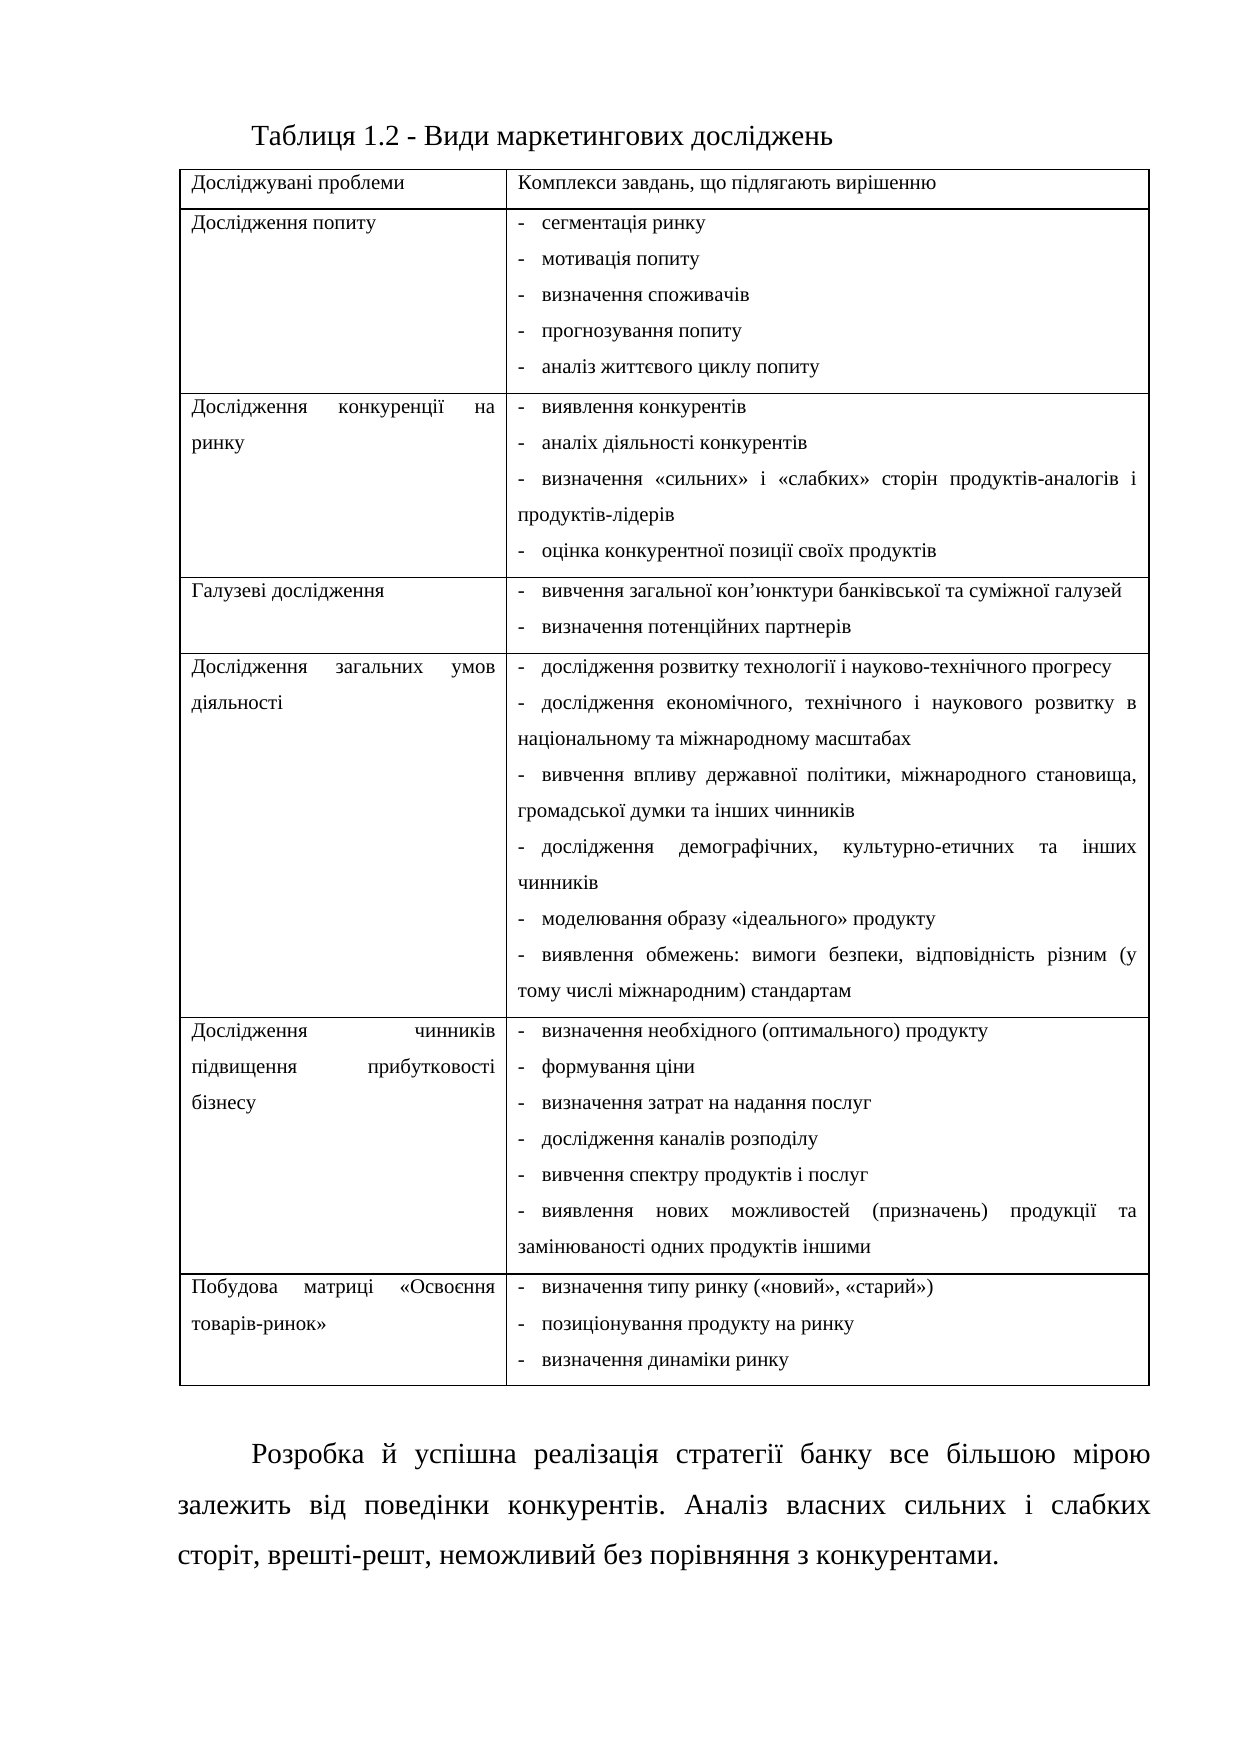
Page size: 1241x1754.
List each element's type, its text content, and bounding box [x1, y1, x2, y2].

text Розробка й успiшна реалiзацiя стратегії банку все бiльшою мipою залежить вiд поведiнки конкурентів. Аналiз власних сильних і слабких cтopiт, врештi-решт, неможливий без порiвняння з конкурентами. [177, 1437, 1152, 1571]
text Таблиця 1.2 - Види маркетингових досліджень [177, 118, 1152, 152]
table_header Досліджувані проблеми [181, 170, 506, 208]
table_cell Дослідження чинників підвищення прибутковості бізнесу [181, 1018, 506, 1273]
table_cell виявлення конкурентів аналіх діяльності конкурентів визначення «сильних» і «слабких» сторін продуктів-аналогів і продуктів-лідерів оцінка конкурентної позиції своїх продуктів [507, 394, 1148, 576]
table_cell Побудова матриці «Освоєння товарів-ринок» [181, 1275, 506, 1385]
table_header Комплекси завдань, що підлягають вирішенню [507, 170, 1148, 208]
table_cell дослідження розвитку технології і науково-технічного прогресу дослідження економічного, технічного і наукового розвитку в національному та міжнародному масштабах вивчення впливу державної політики, міжнародного становища, громадської думки та інших чинників дослідження демографічних, культурно-етичних та інших чинників моделювання образу «ідеального» продукту виявлення обмежень: вимоги безпеки, відповідність різним (у тому числі міжнародним) стандартам [507, 654, 1148, 1017]
table_cell визначення необхідного (оптимального) продукту формування ціни визначення затрат на надання послуг дослідження каналів розподілу вивчення спектру продуктів і послуг виявлення нових можливостей (призначень) продукції та замінюваності одних продуктів іншими [507, 1018, 1148, 1273]
table_cell вивчення загальної кон’юнктури банківської та суміжної галузей визначення потенційних партнерів [507, 578, 1148, 652]
table_cell Дослідження загальних умов діяльності [181, 654, 506, 1017]
table_cell Дослідження конкуренції на ринку [181, 394, 506, 576]
table_cell сегментація ринку мотивація попиту визначення споживачів прогнозування попиту аналіз життєвого циклу попиту [507, 210, 1148, 392]
table_cell Галузеві дослідження [181, 578, 506, 652]
table_cell визначення типу ринку («новий», «старий») позиціонування продукту на ринку визначення динаміки ринку [507, 1275, 1148, 1385]
table_cell Дослідження попиту [181, 210, 506, 392]
